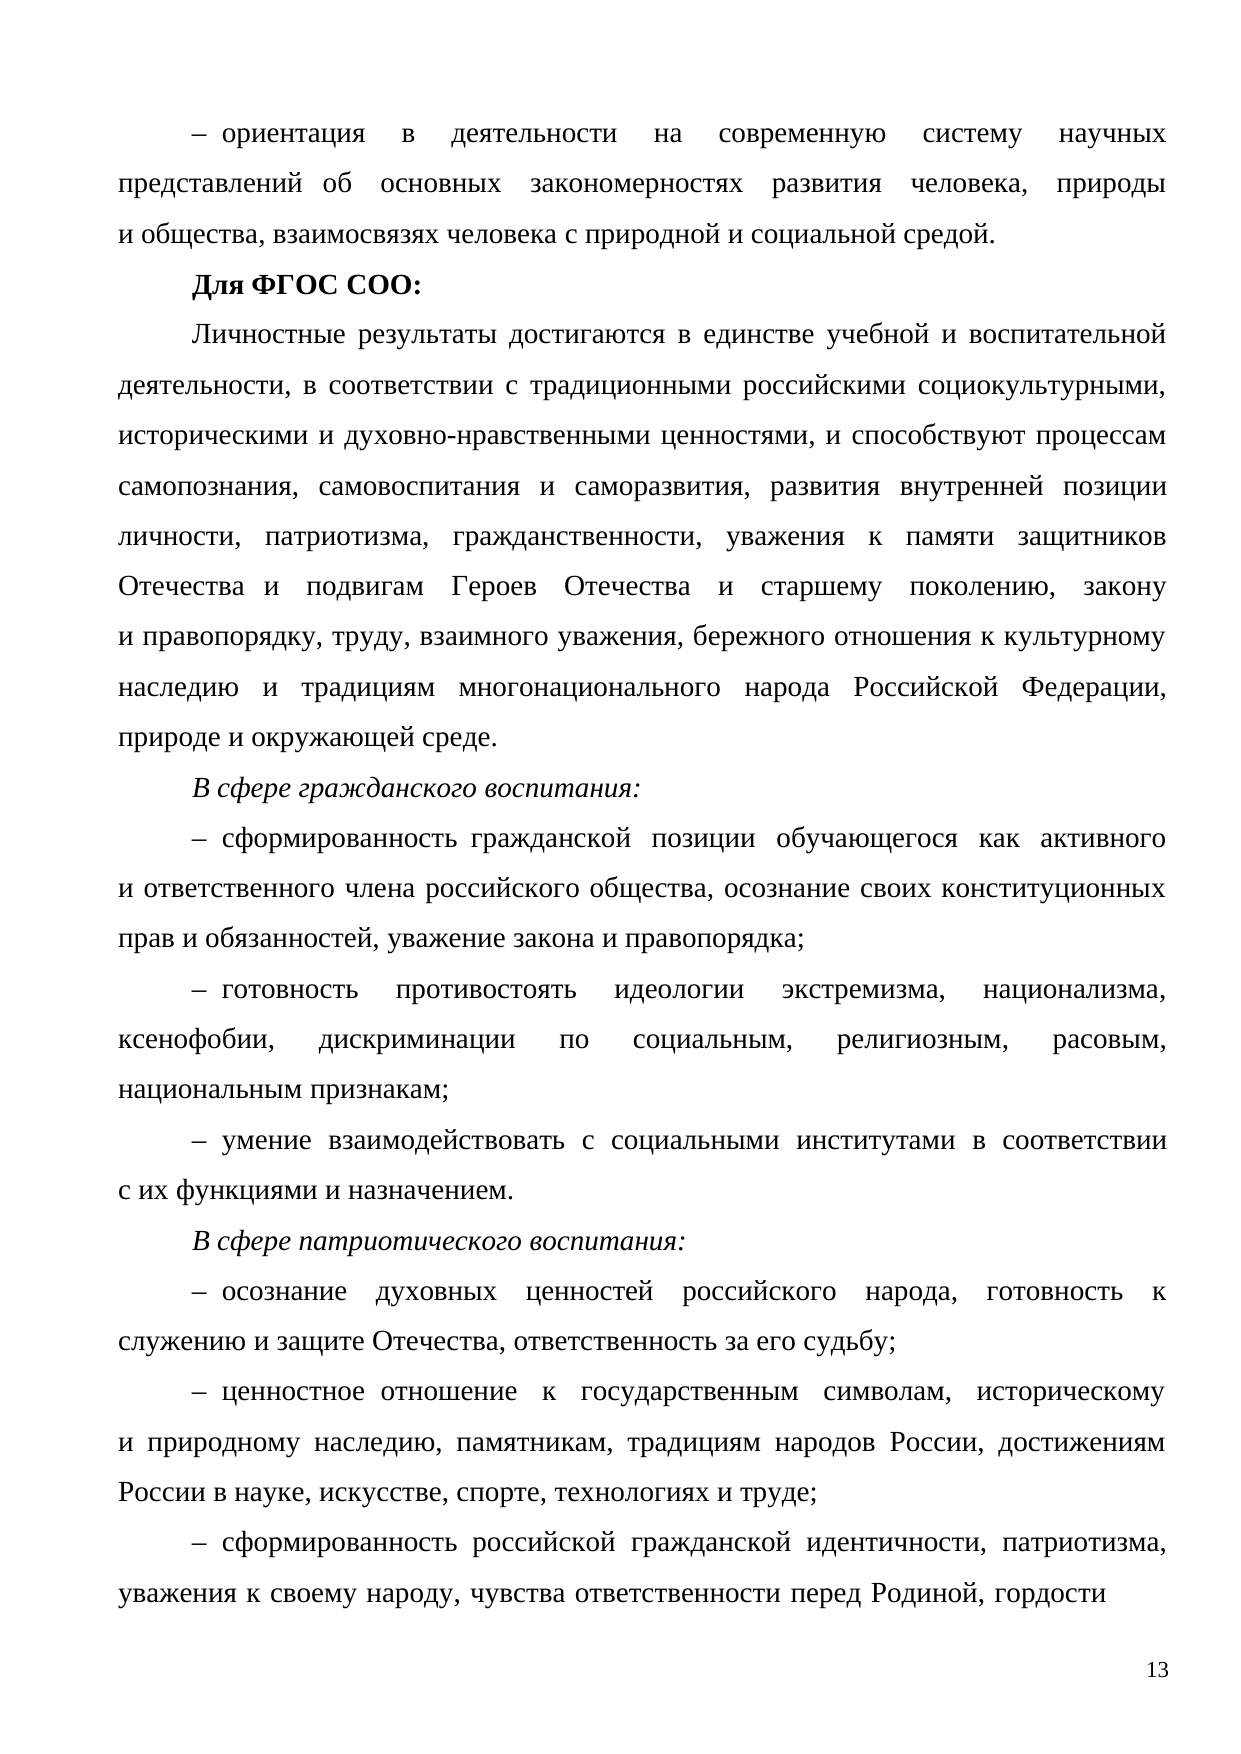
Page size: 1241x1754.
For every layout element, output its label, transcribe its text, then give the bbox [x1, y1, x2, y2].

list осознание духовных ценностей российского народа, готовность к служению и защите Отечества, ответственность за его судьбу; [118, 1273, 1166, 1357]
text В сфере патриотического воспитания: [192, 1223, 1178, 1256]
list сформированность гражданской позиции обучающегося как активного и ответственного члена российского общества, осознание своих конституционных прав и обязанностей, уважение закона и правопорядка; [118, 820, 1166, 954]
list ценностное отношение к государственным символам, историческому и природному наследию, памятникам, традициям народов России, достижениям России в науке, искусстве, спорте, технологиях и труде; [118, 1373, 1167, 1508]
list сформированность российской гражданской идентичности, патриотизма, уважения к своему народу, чувства ответственности перед Родиной, гордости [118, 1524, 1167, 1608]
text В сфере гражданского воспитания: [192, 770, 1178, 803]
list ориентация в деятельности на современную систему научных представлений об основных закономерностях развития человека, природы и общества, взаимосвязях человека с природной и социальной средой. [118, 115, 1166, 249]
subtitle Для ФГОС СОО: [192, 267, 1178, 300]
text Личностные результаты достигаются в единстве учебной и воспитательной деятельности, в соответствии с традиционными российскими социокультурными, историческими и духовно-нравственными ценностями, и способствуют процессам самопознания, самовоспитания и саморазвития, развития внутренней позиции личности, патриотизма, гражданственности, уважения к памяти защитников Отечества и подвигам Героев Отечества и старшему поколению, закону и правопорядку, труду, взаимного уважения, бережного отношения к культурному наследию и традициям многонационального народа Российской Федерации, природе и окружающей среде. [118, 317, 1167, 753]
list готовность противостоять идеологии экстремизма, национализма, ксенофобии, дискриминации по социальным, религиозным, расовым, национальным признакам; [118, 971, 1166, 1105]
list умение взаимодействовать с социальными институтами в соответствии с их функциями и назначением. [118, 1122, 1167, 1206]
